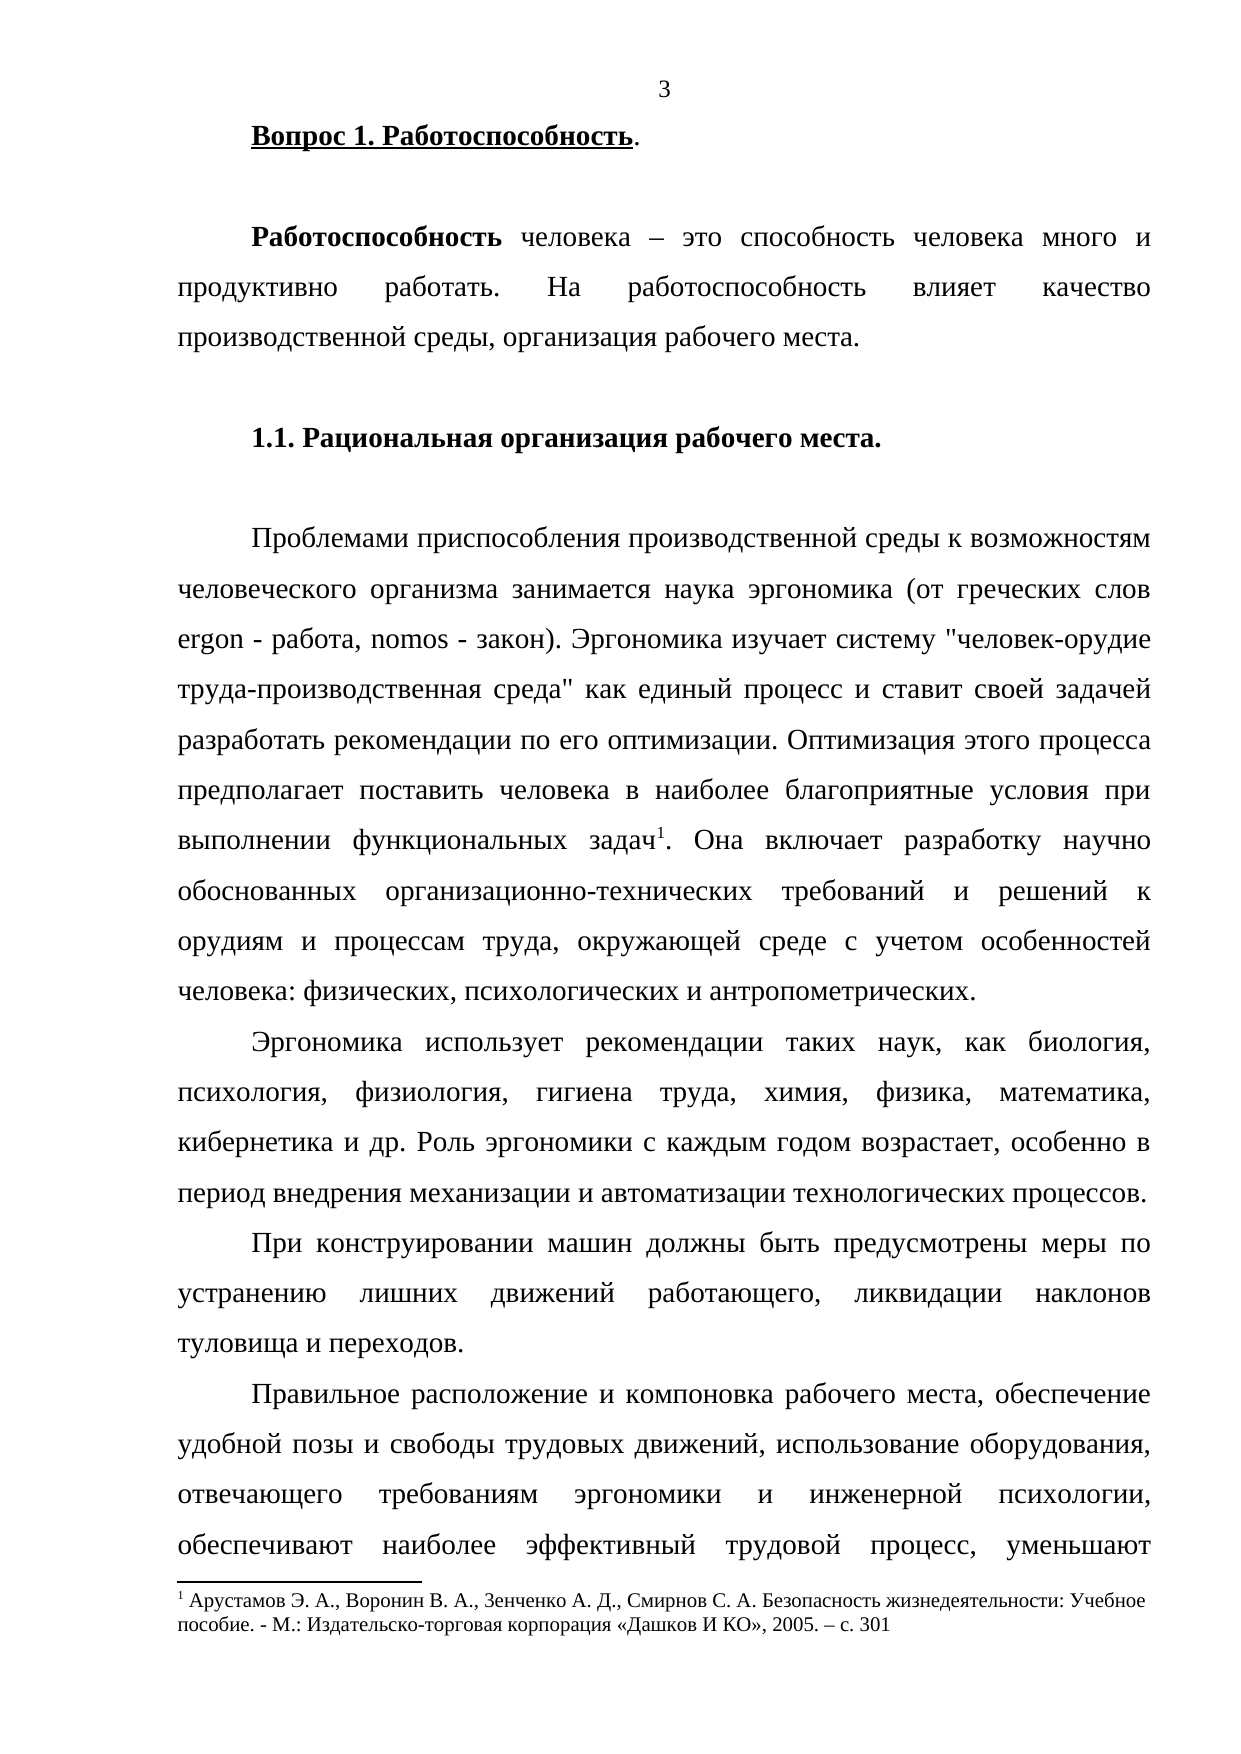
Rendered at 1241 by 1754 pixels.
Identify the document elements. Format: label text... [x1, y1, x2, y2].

text Эргономика использует рекомендации таких наук, как биология, психология, физиология, гигиена труда, химия, физика, математика, кибернетика и др. Роль эргономики с каждым годом возрастает, особенно в период внедрения механизации и автоматизации технологических процессов. [177, 1024, 1152, 1208]
text При конструировании машин должны быть предусмотрены меры по устранению лишних движений работающего, ликвидации наклонов туловища и переходов. [177, 1225, 1152, 1359]
text Вопрос 1. Работоспособность. [177, 118, 1152, 152]
text Работоспособность человека – это способность человека много и продуктивно работать. На работоспособность влияет качество производственной среды, организация рабочего места. [177, 219, 1152, 353]
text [177, 1376, 1152, 1560]
text Проблемами приспособления производственной среды к возможностям человеческого организма занимается наука эргономика (от греческих слов ergon - работа, nomos - закон). Эргономика изучает систему "человек-орудие труда-пpоизводственная среда" как единый процесс и ставит своей задачей разработать рекомендации по его оптимизации. Оптимизация этого процесса предполагает поставить человека в наиболее благоприятные условия при выполнении функциональных задач. Она включает разработку научно обоснованных организационно-технических требований и решений к орудиям и процессам труда, окружающей среде с учетом особенностей человека: физических, психологических и антропометрических. [177, 521, 1152, 1007]
text 1.1. Рациональная организация рабочего места. [177, 420, 1152, 453]
